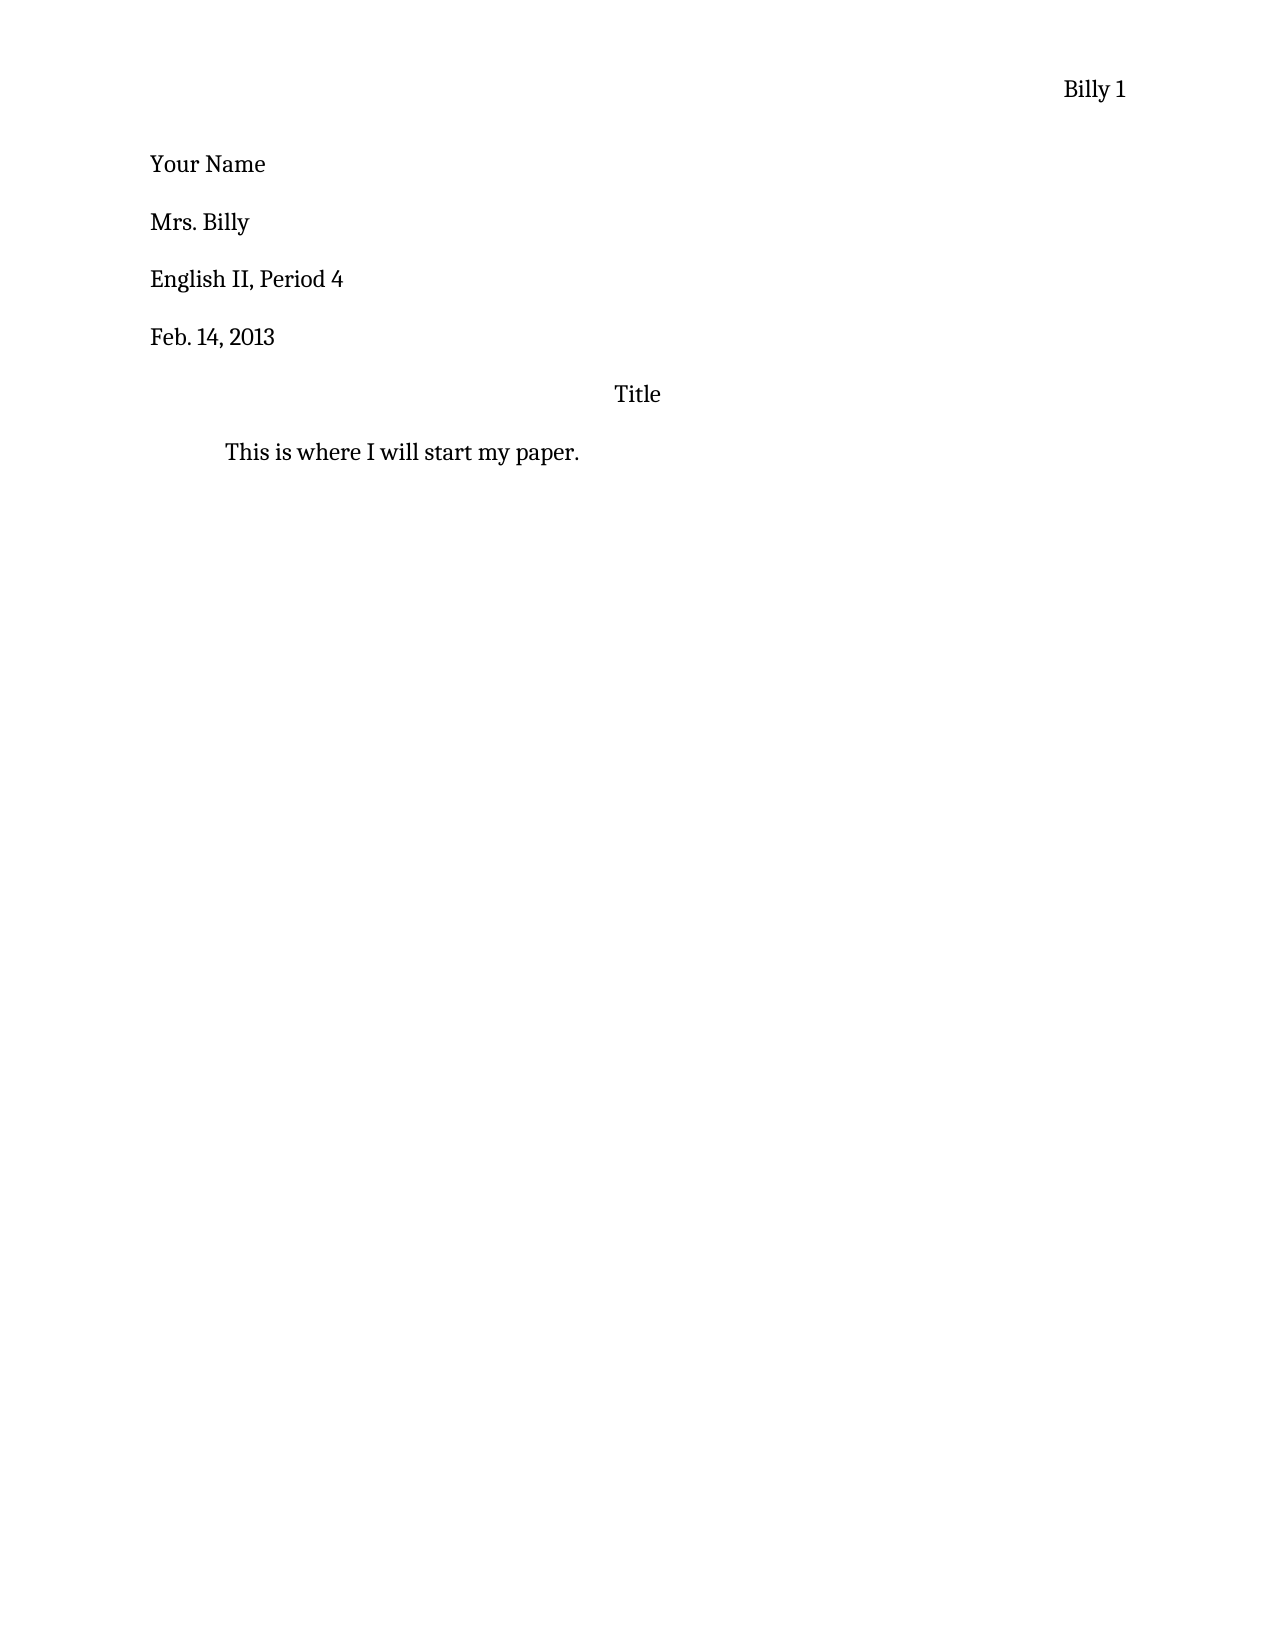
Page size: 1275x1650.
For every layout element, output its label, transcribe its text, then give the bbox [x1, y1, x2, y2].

text Feb. 14, 2013 [150, 322, 1125, 351]
text Your Name [150, 150, 1125, 179]
text This is where I will start my paper. [150, 437, 1125, 466]
text English II, Period 4 [150, 265, 1125, 294]
text Title [150, 380, 1125, 409]
text Mrs. Billy [150, 207, 1125, 236]
